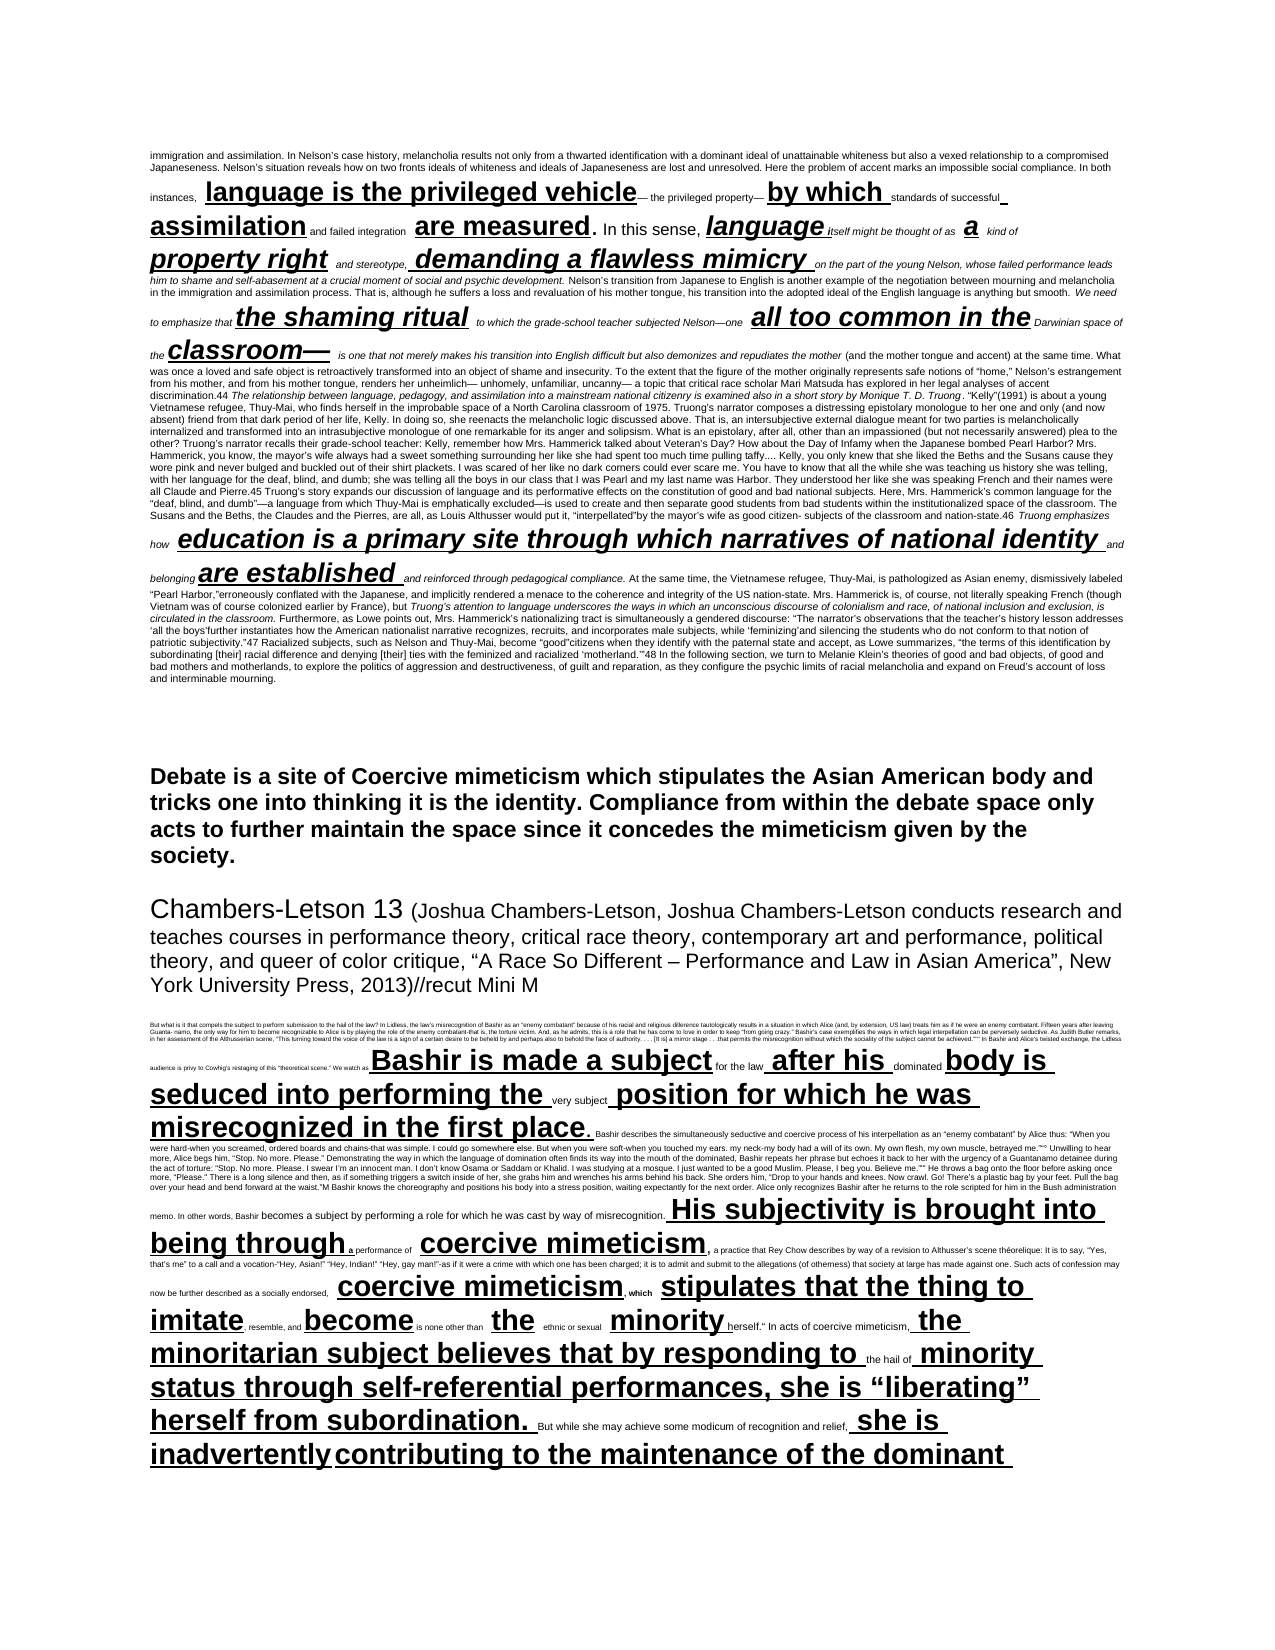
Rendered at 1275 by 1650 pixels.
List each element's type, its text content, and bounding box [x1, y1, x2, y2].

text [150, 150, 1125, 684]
text Chambers-Letson 13 (Joshua Chambers-Letson, Joshua Chambers-Letson conducts research and teaches courses in performance theory, critical race theory, contemporary art and performance, political theory, and queer of color critique, “A Race So Different – Performance and Law in Asian America”, New York University Press, 2013)//recut Mini M [150, 893, 1125, 997]
text Debate is a site of Coercive mimeticism which stipulates the Asian American body and tricks one into thinking it is the identity. Compliance from within the debate space only acts to further maintain the space since it concedes the mimeticism given by the society. [150, 763, 1125, 868]
